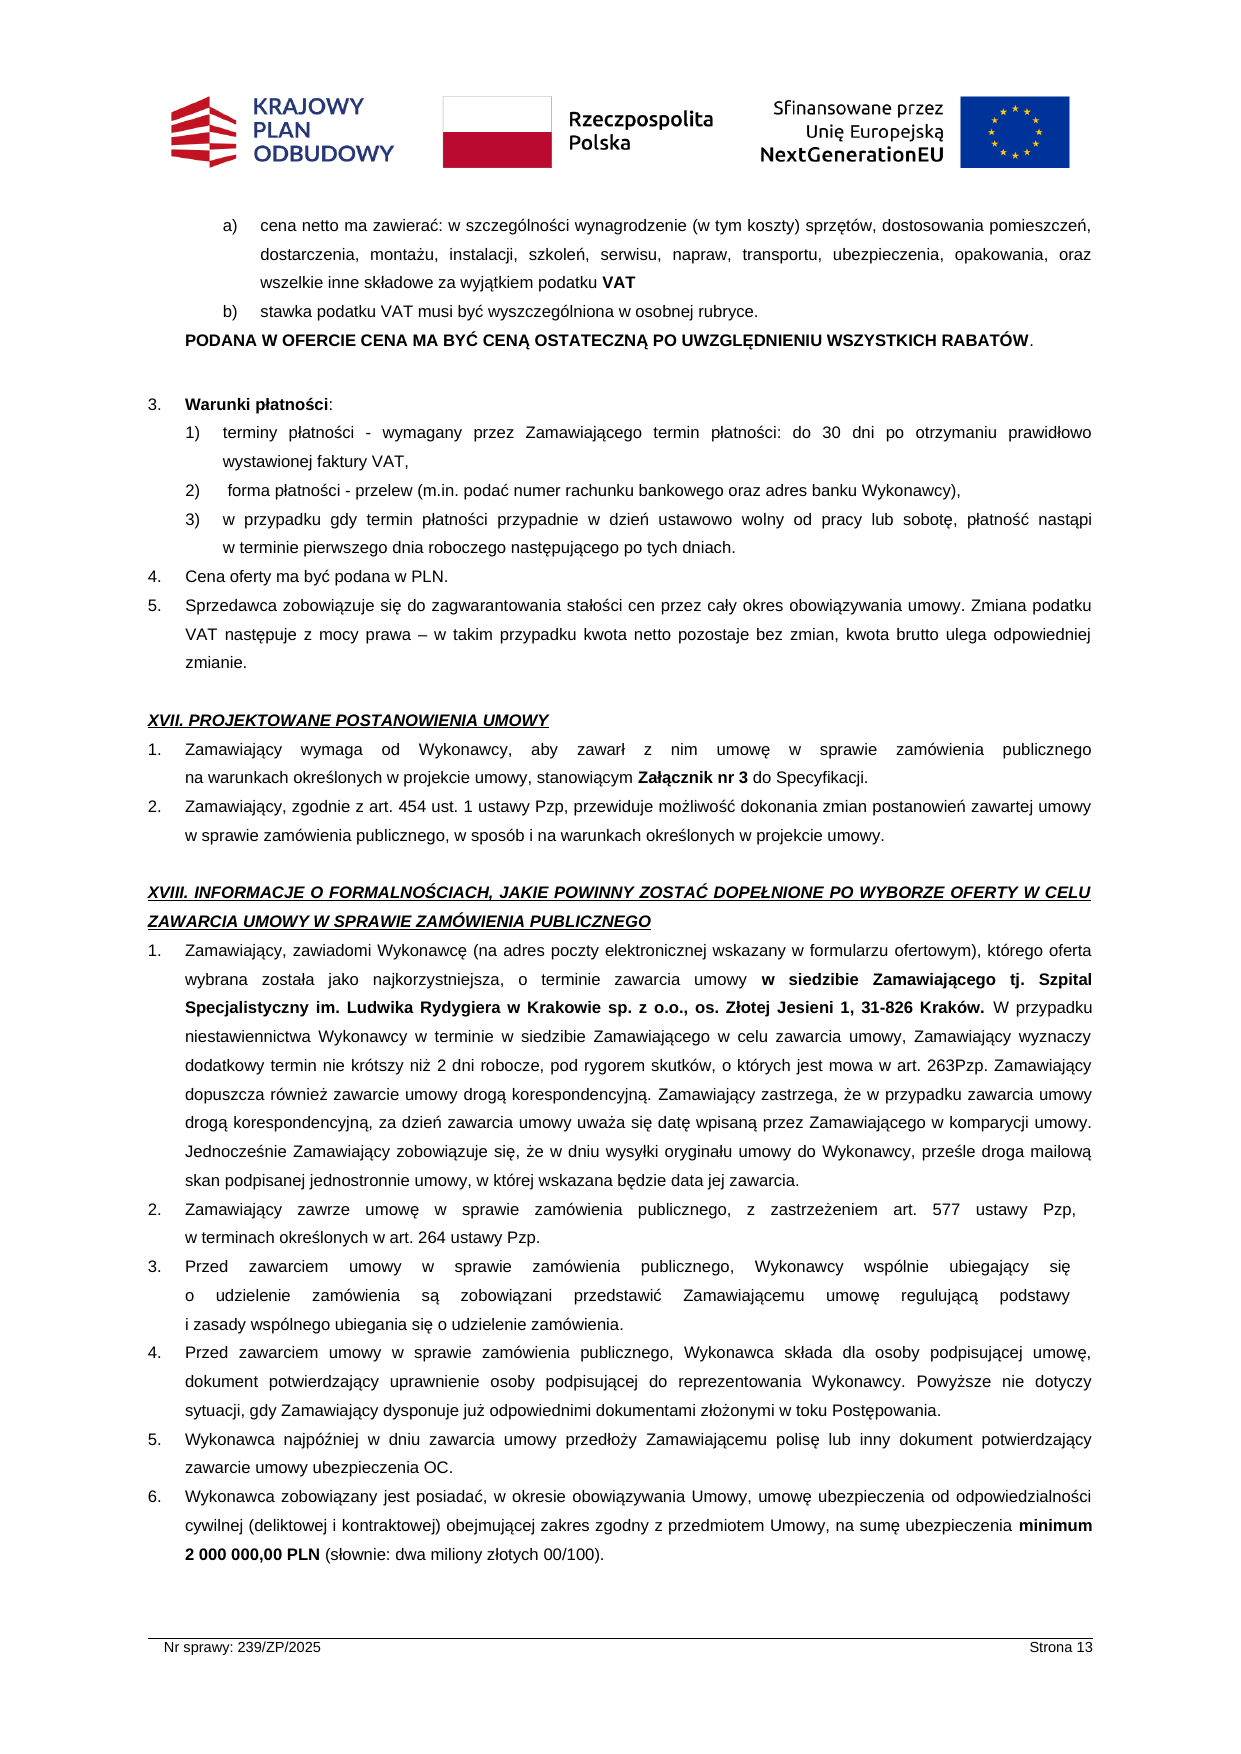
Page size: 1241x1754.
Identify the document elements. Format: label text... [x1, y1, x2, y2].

list Warunki płatności: [148, 394, 1093, 413]
text XVII. PROJEKTOWANE POSTANOWIENIA UMOWY [148, 711, 1093, 730]
list Zamawiający wymaga od Wykonawcy, aby zawarł z nim umowę w sprawie zamówienia publicznego na warunkach określonych w projekcie umowy, stanowiącym Załącznik nr 3 do Specyfikacji. [148, 739, 1093, 787]
list Cena oferty ma być podana w PLN. [148, 567, 1093, 586]
list Zamawiający zawrze umowę w sprawie zamówienia publicznego, z zastrzeżeniem art. 577 ustawy Pzp, w terminach określonych w art. 264 ustawy Pzp. [148, 1199, 1093, 1247]
list Przed zawarciem umowy w sprawie zamówienia publicznego, Wykonawcy wspólnie ubiegający się o udzielenie zamówienia są zobowiązani przedstawić Zamawiającemu umowę regulującą podstawy i zasady wspólnego ubiegania się o udzielenie zamówienia. [148, 1257, 1093, 1333]
list Sprzedawca zobowiązuje się do zagwarantowania stałości cen przez cały okres obowiązywania umowy. Zmiana podatku VAT następuje z mocy prawa – w takim przypadku kwota netto pozostaje bez zmian, kwota brutto ulega odpowiedniej zmianie. [148, 596, 1093, 672]
list forma płatności - przelew (m.in. podać numer rachunku bankowego oraz adres banku Wykonawcy), [185, 481, 1093, 500]
text PODANA W OFERCIE CENA MA BYĆ CENĄ OSTATECZNĄ PO UWZGLĘDNIENIU WSZYSTKICH RABATÓW. [148, 331, 1093, 350]
list Wykonawca najpóźniej w dniu zawarcia umowy przedłoży Zamawiającemu polisę lub inny dokument potwierdzający zawarcie umowy ubezpieczenia OC. [148, 1429, 1093, 1477]
list Zamawiający, zawiadomi Wykonawcę (na adres poczty elektronicznej wskazany w formularzu ofertowym), którego oferta wybrana została jako najkorzystniejsza, o terminie zawarcia umowy w siedzibie Zamawiającego tj. Szpital Specjalistyczny im. Ludwika Rydygiera w Krakowie sp. z o.o., os. Złotej Jesieni 1, 31-826 Kraków. W przypadku niestawiennictwa Wykonawcy w terminie w siedzibie Zamawiającego w celu zawarcia umowy, Zamawiający wyznaczy dodatkowy termin nie krótszy niż 2 dni robocze, pod rygorem skutków, o których jest mowa w art. 263Pzp. Zamawiający dopuszcza również zawarcie umowy drogą korespondencyjną. Zamawiający zastrzega, że w przypadku zawarcia umowy drogą korespondencyjną, za dzień zawarcia umowy uważa się datę wpisaną przez Zamawiającego w komparycji umowy. Jednocześnie Zamawiający zobowiązuje się, że w dniu wysyłki oryginału umowy do Wykonawcy, prześle droga mailową skan podpisanej jednostronnie umowy, w której wskazana będzie data jej zawarcia. [148, 941, 1093, 1190]
list cena netto ma zawierać: w szczególności wynagrodzenie (w tym koszty) sprzętów, dostosowania pomieszczeń, dostarczenia, montażu, instalacji, szkoleń, serwisu, napraw, transportu, ubezpieczenia, opakowania, oraz wszelkie inne składowe za wyjątkiem podatku VAT [223, 216, 1093, 292]
text XVIII. INFORMACJE O FORMALNOŚCIACH, JAKIE POWINNY ZOSTAĆ DOPEŁNIONE PO WYBORZE OFERTY W CELU ZAWARCIA UMOWY W SPRAWIE ZAMÓWIENIA PUBLICZNEGO [148, 883, 1093, 931]
list stawka podatku VAT musi być wyszczególniona w osobnej rubryce. [223, 302, 1093, 321]
list Zamawiający, zgodnie z art. 454 ust. 1 ustawy Pzp, przewiduje możliwość dokonania zmian postanowień zawartej umowy w sprawie zamówienia publicznego, w sposób i na warunkach określonych w projekcie umowy. [148, 797, 1093, 845]
list Wykonawca zobowiązany jest posiadać, w okresie obowiązywania Umowy, umowę ubezpieczenia od odpowiedzialności cywilnej (deliktowej i kontraktowej) obejmującej zakres zgodny z przedmiotem Umowy, na sumę ubezpieczenia minimum 2 000 000,00 PLN (słownie: dwa miliony złotych 00/100). [148, 1487, 1093, 1563]
list Przed zawarciem umowy w sprawie zamówienia publicznego, Wykonawca składa dla osoby podpisującej umowę, dokument potwierdzający uprawnienie osoby podpisującej do reprezentowania Wykonawcy. Powyższe nie dotyczy sytuacji, gdy Zamawiający dysponuje już odpowiednimi dokumentami złożonymi w toku Postępowania. [148, 1343, 1093, 1420]
list terminy płatności - wymagany przez Zamawiającego termin płatności: do 30 dni po otrzymaniu prawidłowo wystawionej faktury VAT, [185, 423, 1093, 471]
list w przypadku gdy termin płatności przypadnie w dzień ustawowo wolny od pracy lub sobotę, płatność nastąpi w terminie pierwszego dnia roboczego następującego po tych dniach. [185, 509, 1093, 557]
picture [147, 73, 1093, 191]
